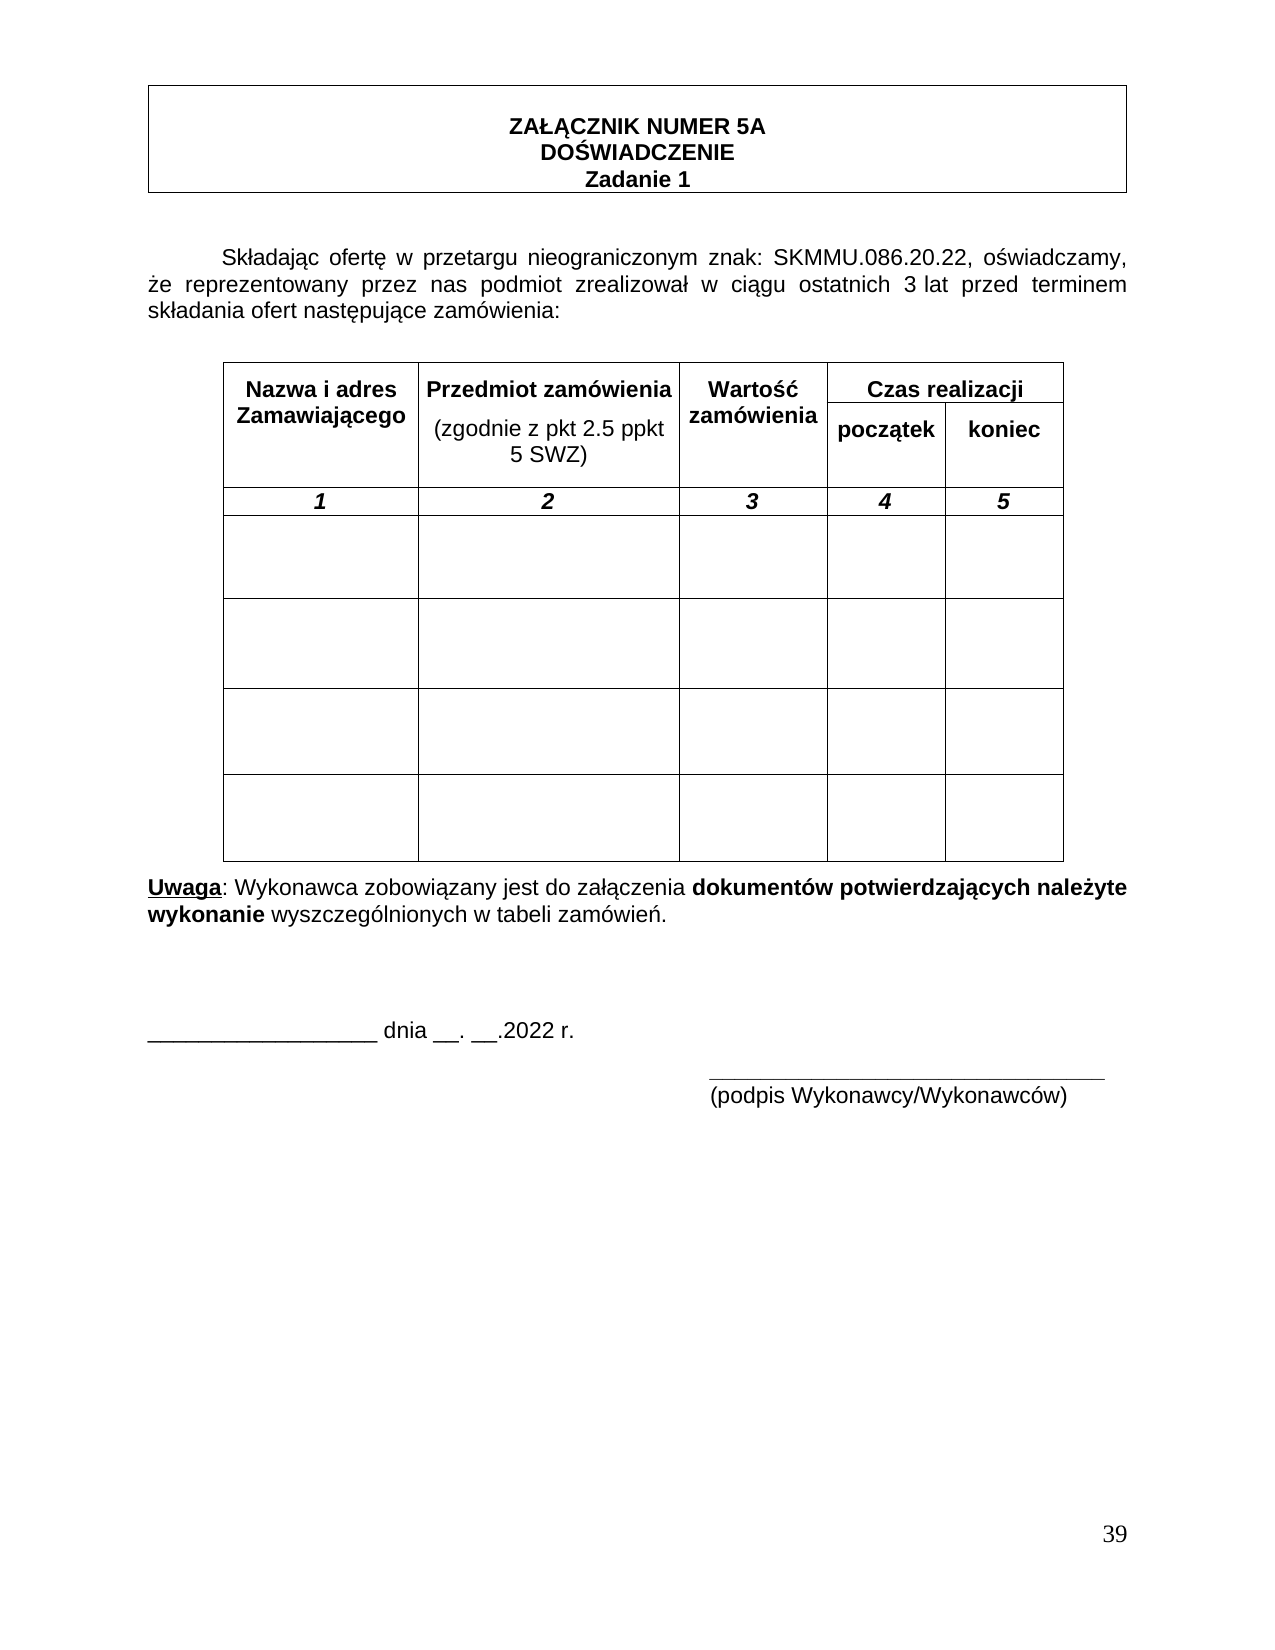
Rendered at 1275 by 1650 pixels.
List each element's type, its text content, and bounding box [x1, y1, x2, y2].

text __________________ dnia __. __.2022 r. [148, 1017, 1127, 1043]
table_cell 1 [224, 488, 418, 515]
table_cell 4 [828, 488, 945, 515]
table_cell [419, 599, 679, 687]
table_cell 2 [419, 488, 679, 515]
table_cell [419, 775, 679, 861]
table_cell [224, 516, 418, 597]
table_cell [224, 599, 418, 687]
table_cell [680, 516, 827, 597]
text _______________________________ [148, 1056, 1127, 1082]
table_cell [224, 775, 418, 861]
table_cell [224, 689, 418, 774]
text Składając ofertę w przetargu nieograniczonym znak: SKMMU.086.20.22, oświadczamy, że reprezentowany przez nas podmiot zrealizował w ciągu ostatnich 3 lat przed terminem składania ofert następujące zamówienia: [148, 244, 1127, 323]
text Uwaga: Wykonawca zobowiązany jest do załączenia dokumentów potwierdzających należyte wykonanie wyszczególnionych w tabeli zamówień. [148, 874, 1127, 927]
table_cell 3 [680, 488, 827, 515]
table_header Czas realizacji [828, 363, 1063, 402]
table_cell początek [828, 403, 945, 487]
table_header ZAŁĄCZNIK NUMER 5A DOŚWIADCZENIE Zadanie 1 [149, 86, 1126, 192]
table_cell [946, 775, 1063, 861]
table_header Wartość zamówienia [680, 363, 827, 487]
table_cell [680, 599, 827, 687]
table_cell 5 [946, 488, 1063, 515]
table_cell [828, 599, 945, 687]
table_cell [419, 516, 679, 597]
table_cell [828, 775, 945, 861]
table_cell [946, 599, 1063, 687]
table_cell [828, 516, 945, 597]
text (podpis Wykonawcy/Wykonawców) [270, 1082, 1127, 1109]
table_cell [680, 775, 827, 861]
table_cell [680, 689, 827, 774]
table_cell [419, 689, 679, 774]
table_header Nazwa i adres Zamawiającego [224, 363, 418, 487]
table_cell [946, 516, 1063, 597]
table_cell [828, 689, 945, 774]
table_header Przedmiot zamówienia (zgodnie z pkt 2.5 ppkt 5 SWZ) [419, 363, 679, 487]
table_cell [946, 689, 1063, 774]
table_cell koniec [946, 403, 1063, 487]
